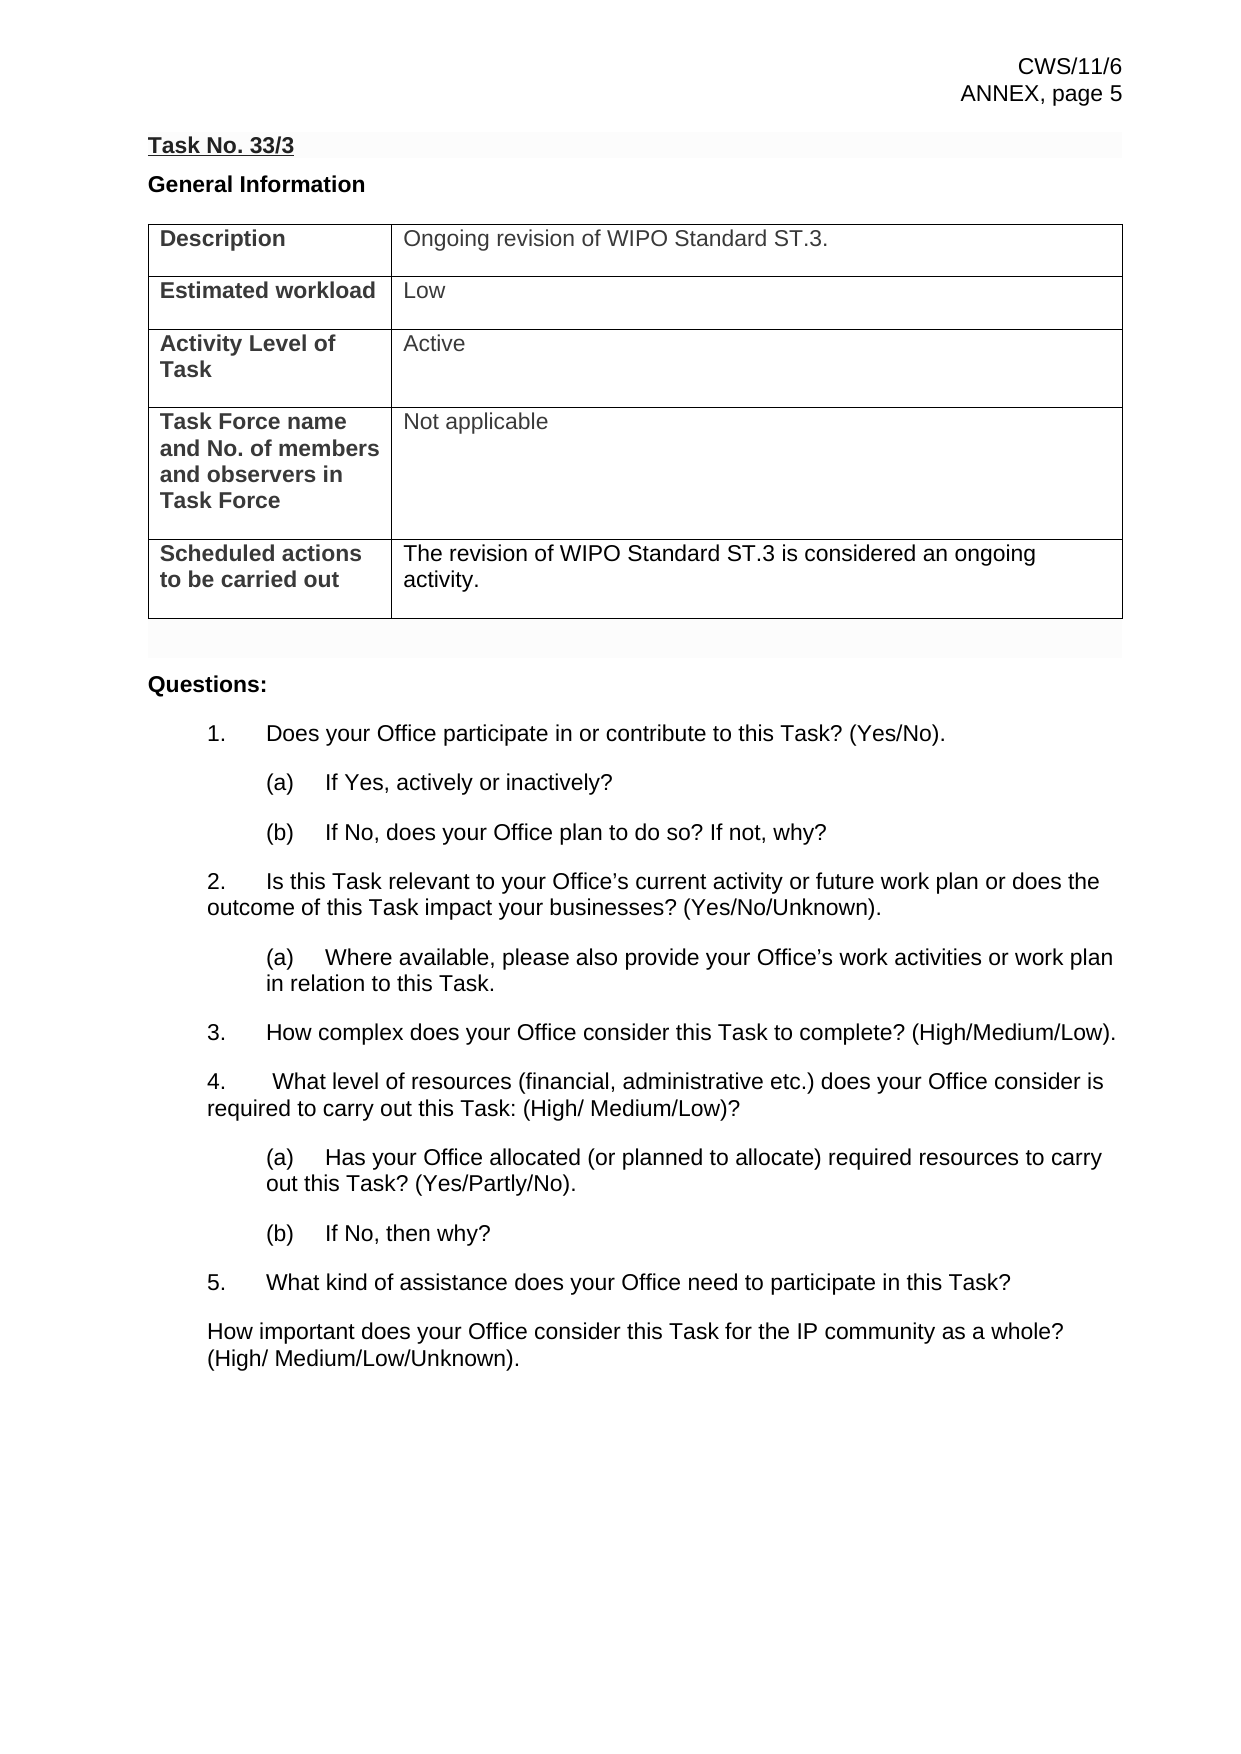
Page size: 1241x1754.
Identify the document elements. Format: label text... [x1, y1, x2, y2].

text Is this Task relevant to your Office’s current activity or future work plan or does the outcome of this Task impact your businesses? (Yes/No/Unknown). [207, 868, 1122, 921]
table_header Ongoing revision of WIPO Standard ST.3. [392, 225, 1122, 276]
table_cell Active [392, 330, 1122, 407]
text General Information [148, 171, 1122, 197]
table_cell Estimated workload [149, 277, 391, 328]
list Has your Office allocated (or planned to allocate) required resources to carry out this Task? (Yes/Partly/No). [266, 1144, 1122, 1197]
list If No, then why? [266, 1219, 1122, 1246]
table_cell Scheduled actions to be carried out [149, 540, 391, 617]
subtitle Task No. 33/3 [148, 132, 1122, 158]
list Questions: [148, 671, 1122, 697]
list If Yes, actively or inactively? [266, 769, 1122, 796]
table_cell Activity Level of Task [149, 330, 391, 407]
list Where available, please also provide your Office’s work activities or work plan in relation to this Task. [266, 943, 1122, 996]
table_header Description [149, 225, 391, 276]
table_cell Not applicable [392, 408, 1122, 539]
text What kind of assistance does your Office need to participate in this Task? [207, 1269, 1122, 1295]
text What level of resources (financial, administrative etc.) does your Office consider is required to carry out this Task: (High/ Medium/Low)? [207, 1068, 1122, 1121]
list If No, does your Office plan to do so? If not, why? [266, 818, 1122, 845]
list How important does your Office consider this Task for the IP community as a whole? (High/ Medium/Low/Unknown). [207, 1318, 1122, 1371]
table_cell Task Force name and No. of members and observers in Task Force [149, 408, 391, 539]
list Does your Office participate in or contribute to this Task? (Yes/No). [207, 720, 1122, 746]
table_cell Low [392, 277, 1122, 328]
table_cell The revision of WIPO Standard ST.3 is considered an ongoing activity. [392, 540, 1122, 617]
text How complex does your Office consider this Task to complete? (High/Medium/Low). [207, 1019, 1122, 1045]
